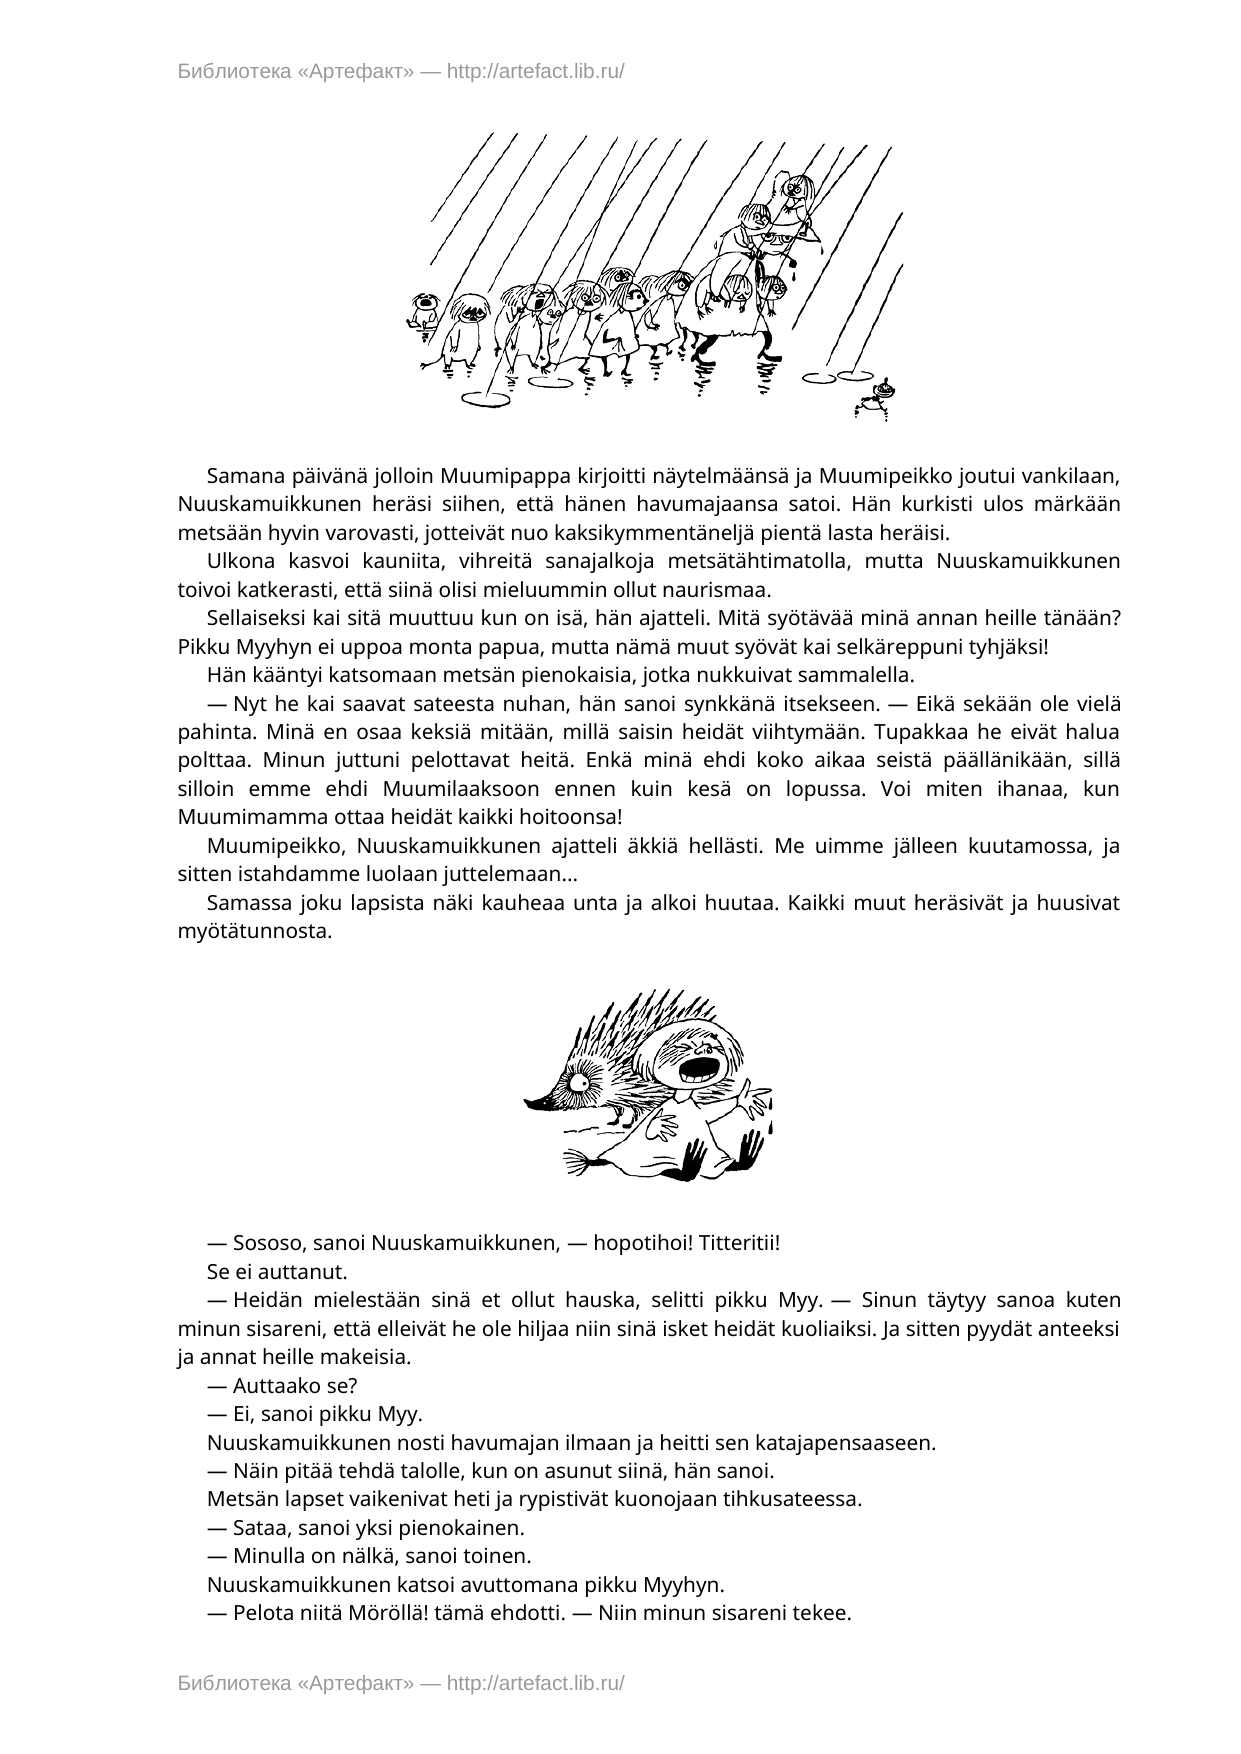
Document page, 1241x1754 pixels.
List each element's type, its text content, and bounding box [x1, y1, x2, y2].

text Ulkona kasvoi kauniita, vihreitä sanajalkoja metsätähtimatolla, mutta Nuuskamuikkunen toivoi katkerasti, että siinä olisi mieluummin ollut naurismaa. [177, 546, 1122, 603]
text — Auttaako se? [177, 1371, 1122, 1399]
text — Pelota niitä Möröllä! tämä ehdotti. — Niin minun sisareni tekee. [177, 1598, 1122, 1627]
text Samana päivänä jolloin Muumipappa kirjoitti näytelmäänsä ja Muumipeikko joutui vankilaan, Nuuskamuikkunen heräsi siihen, että hänen havumajaansa satoi. Hän kurkisti ulos märkään metsään hyvin varovasti, jotteivät nuo kaksikymmentäneljä pientä lasta heräisi. [177, 461, 1122, 546]
text Metsän lapset vaikenivat heti ja rypistivät kuonojaan tihkusateessa. [177, 1484, 1122, 1513]
picture [512, 973, 788, 1201]
text — Sososo, sanoi Nuuskamuikkunen, — hopotihoi! Titteritii! [177, 1228, 1122, 1257]
text Samassa joku lapsista näki kauheaa unta ja alkoi huutaa. Kaikki muut heräsivät ja huusivat myötätunnosta. [177, 888, 1122, 944]
text Hän kääntyi katsomaan metsän pienokaisia, jotka nukkuivat sammalella. [177, 660, 1122, 689]
text — Heidän mielestään sinä et ollut hauska, selitti pikku Myy. — Sinun täytyy sanoa kuten minun sisareni, että elleivät he ole hiljaa niin sinä isket heidät kuoliaiksi. Ja sitten pyydät anteeksi ja annat heille makeisia. [177, 1285, 1122, 1371]
text — Nyt he kai saavat sateesta nuhan, hän sanoi synkkänä itsekseen. — Eikä sekään ole vielä pahinta. Minä en osaa keksiä mitään, millä saisin heidät viihtymään. Tupakkaa he eivät halua polttaa. Minun juttuni pelottavat heitä. Enkä minä ehdi koko aikaa seistä päällänikään, sillä silloin emme ehdi Muumilaaksoon ennen kuin kesä on lopussa. Voi miten ihanaa, kun Muumimamma ottaa heidät kaikki hoitoonsa! [177, 689, 1122, 831]
text Sellaiseksi kai sitä muuttuu kun on isä, hän ajatteli. Mitä syötävää minä annan heille tänään? Pikku Myyhyn ei uppoa monta papua, mutta nämä muut syövät kai selkäreppuni tyhjäksi! [177, 603, 1122, 660]
text Nuuskamuikkunen katsoi avuttomana pikku Myyhyn. [177, 1570, 1122, 1598]
text Nuuskamuikkunen nosti havumajan ilmaan ja heitti sen katajapensaaseen. [177, 1428, 1122, 1456]
text — Näin pitää tehdä talolle, kun on asunut siinä, hän sanoi. [177, 1456, 1122, 1484]
picture [388, 118, 912, 433]
text Muumipeikko, Nuuskamuikkunen ajatteli äkkiä hellästi. Me uimme jälleen kuutamossa, ja sitten istahdamme luolaan juttelemaan... [177, 831, 1122, 888]
text — Ei, sanoi pikku Myy. [177, 1399, 1122, 1428]
text Se ei auttanut. [177, 1257, 1122, 1285]
text — Sataa, sanoi yksi pienokainen. [177, 1513, 1122, 1541]
text — Minulla on nälkä, sanoi toinen. [177, 1541, 1122, 1570]
